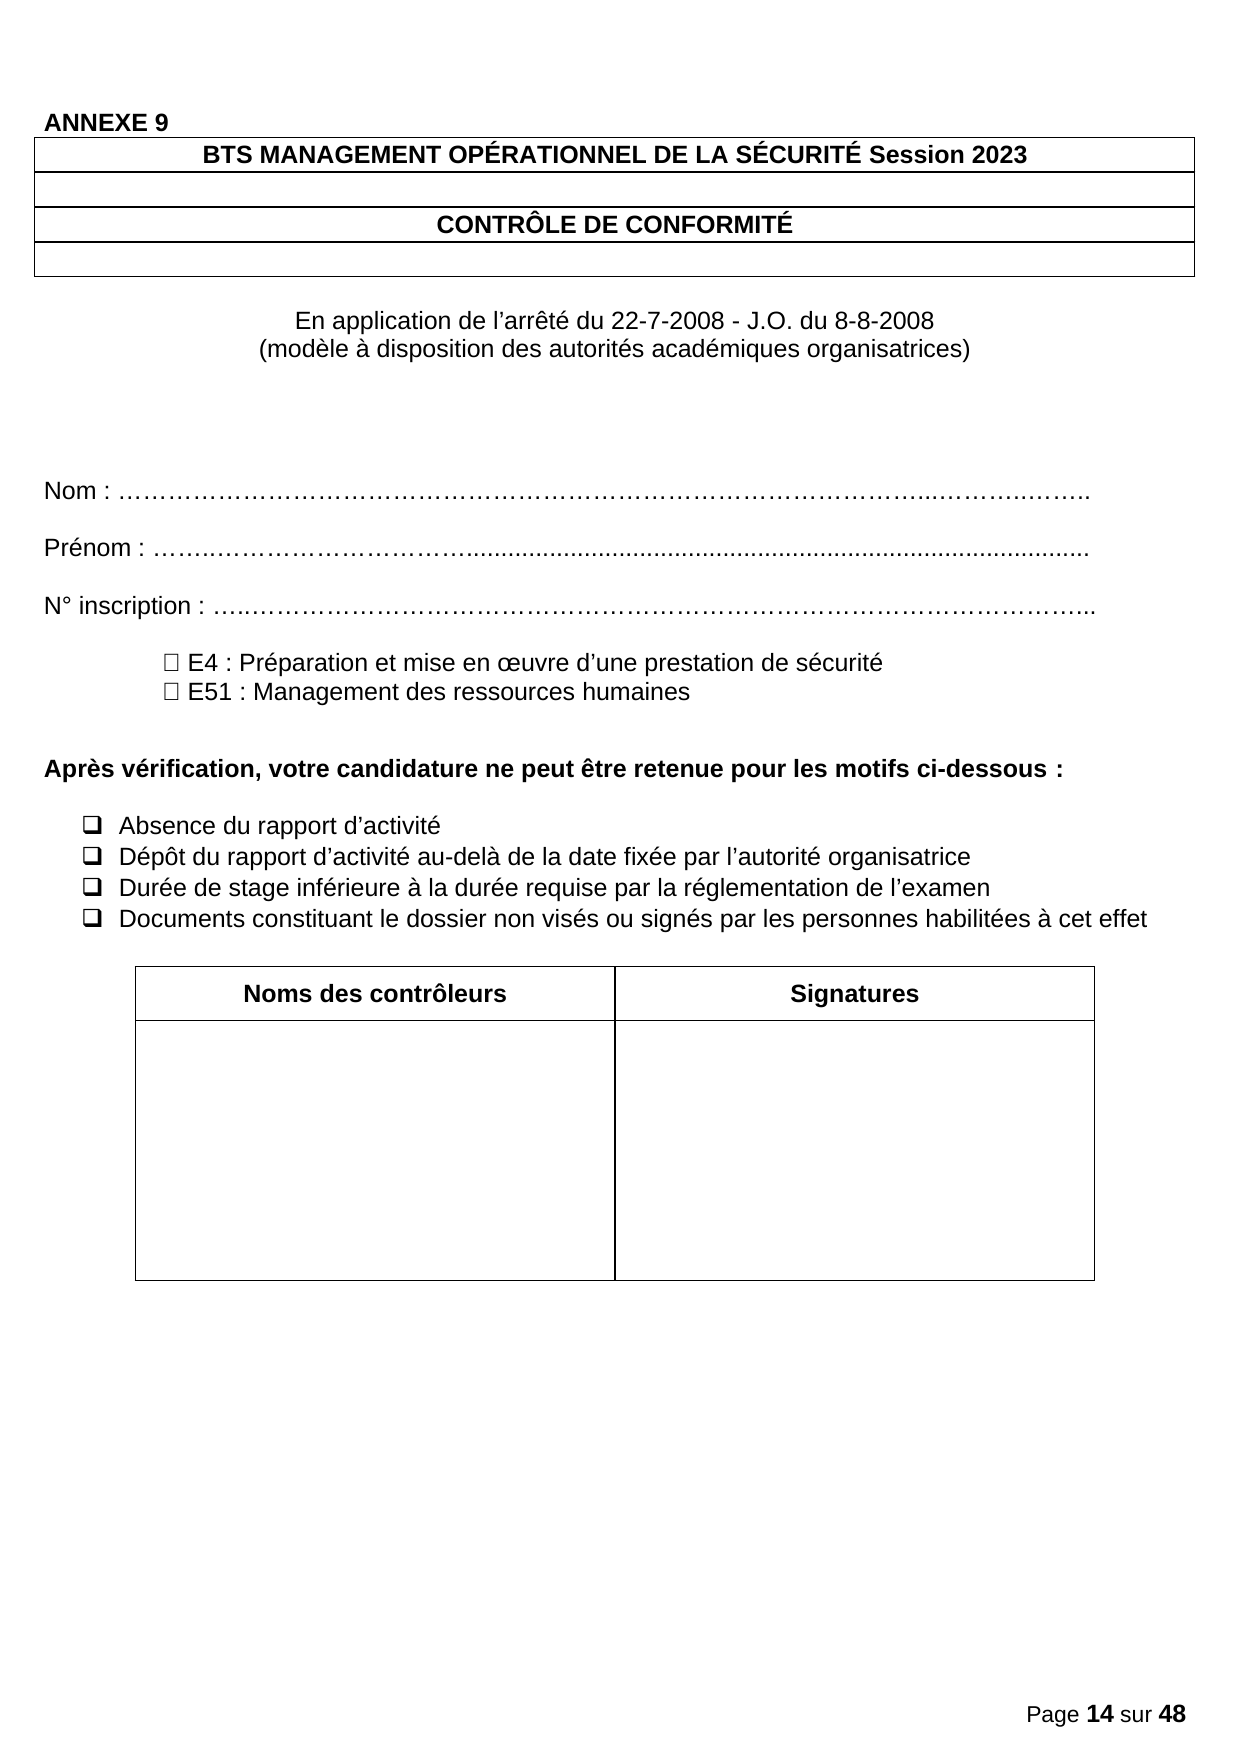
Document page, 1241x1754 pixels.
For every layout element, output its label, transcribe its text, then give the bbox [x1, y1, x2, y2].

text Nom : ……………………………………………………………………………………...………..…….. [44, 476, 1186, 504]
text (modèle à disposition des autorités académiques organisatrices) [44, 334, 1186, 363]
table_header Noms des contrôleurs [136, 967, 614, 1020]
text En application de l’arrêté du 22-7-2008 - J.O. du 8-8-2008 [44, 306, 1186, 334]
text BTS MANAGEMENT OPÉRATIONNEL DE LA SÉCURITÉ Session 2023 [35, 138, 1194, 171]
text ANNEXE 9 [44, 108, 1186, 137]
text Prénom : ……..………………………….......................................................................................... [44, 533, 1186, 562]
table_header Signatures [616, 967, 1094, 1020]
text Après vérification, votre candidature ne peut être retenue pour les motifs ci-dessous : [44, 754, 1186, 782]
table_cell [136, 1021, 614, 1280]
text  E4 : Préparation et mise en œuvre d’une prestation de sécurité [44, 648, 1186, 677]
text  E51 : Management des ressources humaines [44, 677, 1186, 706]
text CONTRÔLE DE CONFORMITÉ [35, 208, 1194, 241]
list Absence du rapport d’activité [81, 811, 1186, 842]
text N° inscription : …..………………………………………………………………………………………... [44, 591, 1186, 619]
list Dépôt du rapport d’activité au-delà de la date fixée par l’autorité organisatrice [81, 842, 1186, 873]
list Durée de stage inférieure à la durée requise par la réglementation de l’examen [81, 873, 1186, 904]
list Documents constituant le dossier non visés ou signés par les personnes habilitées à cet effet [81, 904, 1186, 935]
table_cell [616, 1021, 1094, 1280]
